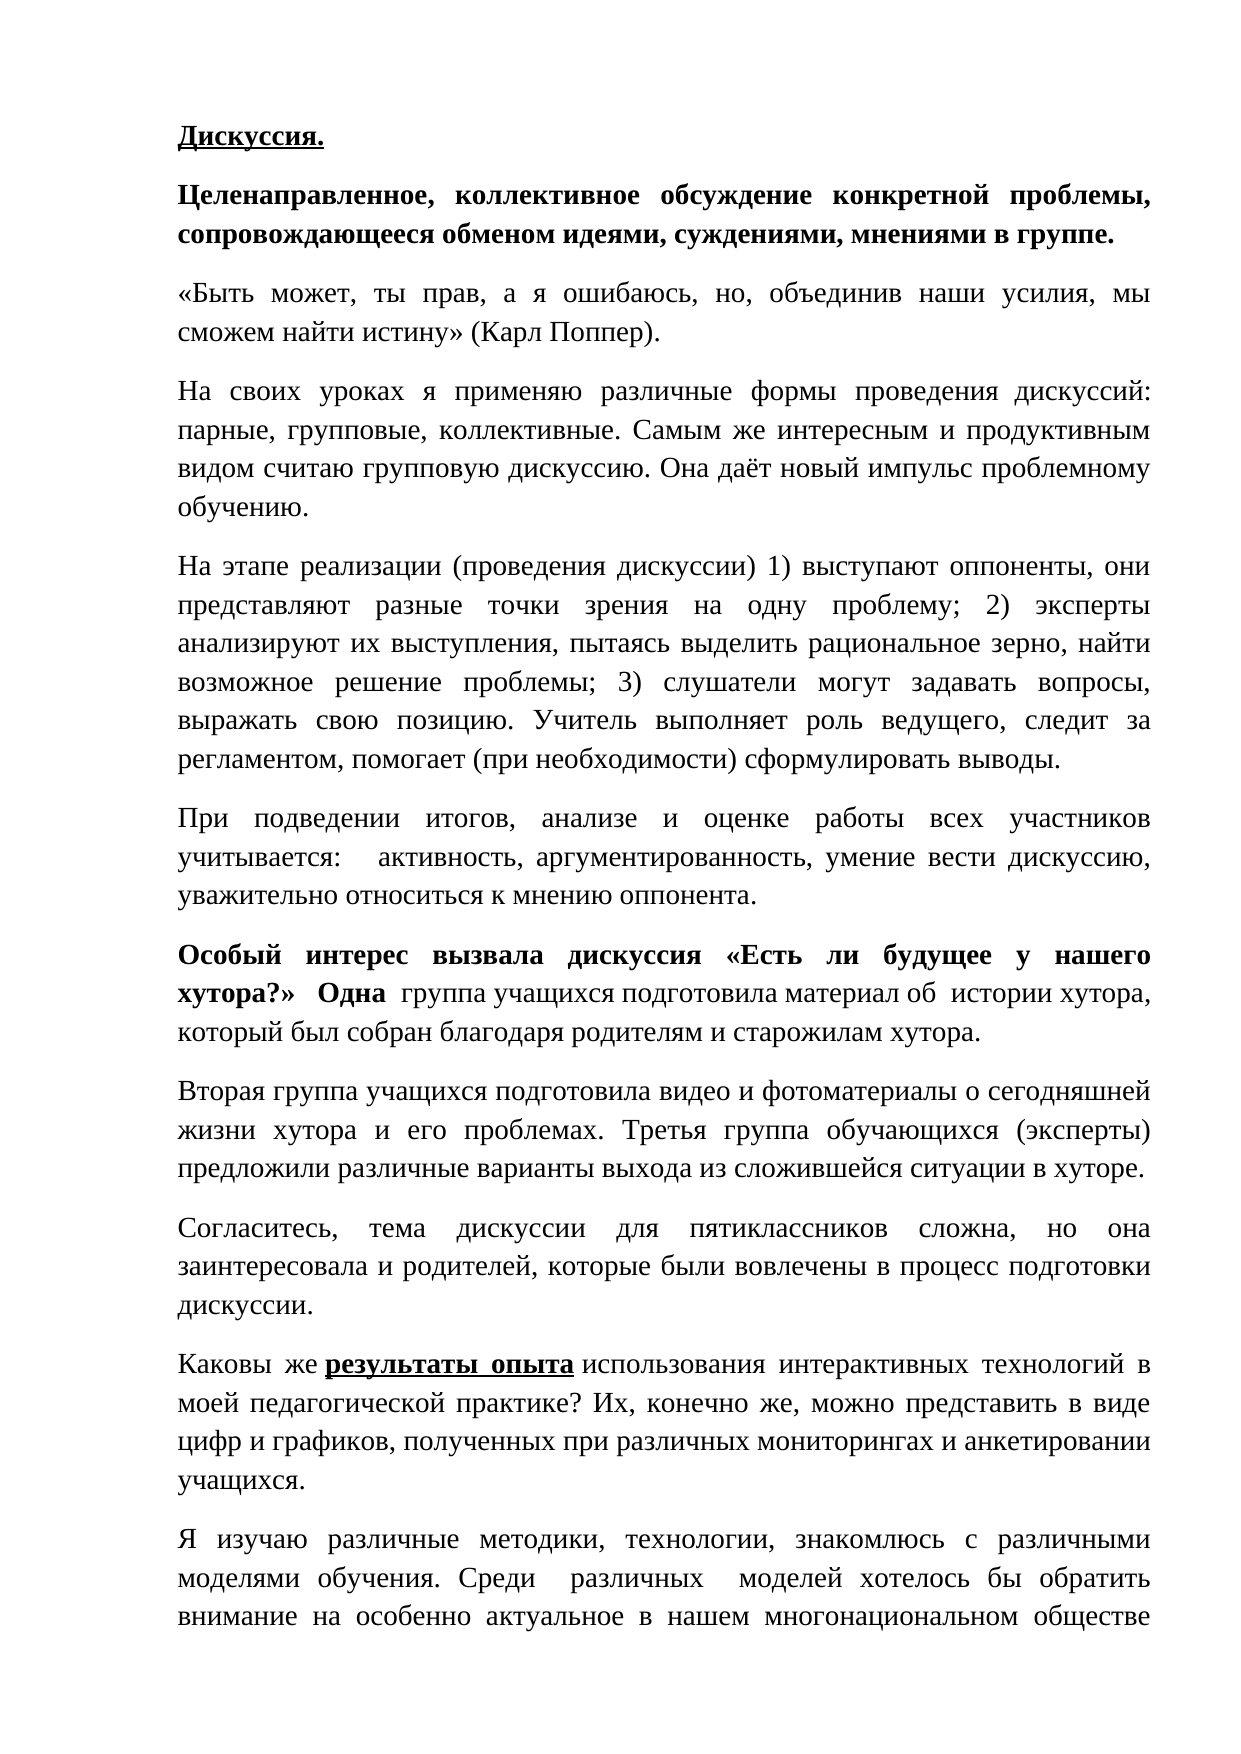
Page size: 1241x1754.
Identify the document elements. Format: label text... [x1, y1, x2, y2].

text На своих уроках я применяю различные формы проведения дискуссий: парные, групповые, коллективные. Самым же интересным и продуктивным видом считаю групповую дискуссию. Она даёт новый импульс проблемному обучению. [177, 373, 1152, 522]
text Особый интерес вызвала дискуссия «Есть ли будущее у нашего хутора?» Одна группа учащихся подготовила материал об истории хутора, который был собран благодаря родителям и старожилам хутора. [177, 937, 1152, 1047]
text Каковы же результаты опыта использования интерактивных технологий в моей педагогической практике? Их, конечно же, можно представить в виде цифр и графиков, полученных при различных мониторингах и анкетировании учащихся. [177, 1346, 1152, 1495]
text Вторая группа учащихся подготовила видео и фотоматериалы о сегодняшней жизни хутора и его проблемах. Третья группа обучающихся (эксперты) предложили различные варианты выхода из сложившейся ситуации в хуторе. [177, 1073, 1152, 1184]
text Целенаправленное, коллективное обсуждение конкретной проблемы, сопровождающееся обменом идеями, суждениями, мнениями в группе. [177, 177, 1152, 249]
text «Быть может, ты прав, а я ошибаюсь, но, объединив наши усилия, мы сможем найти истину» (Карл Поппер). [177, 275, 1152, 347]
text На этапе реализации (проведения дискуссии) 1) выступают оппоненты, они представляют разные точки зрения на одну проблему; 2) эксперты анализируют их выступления, пытаясь выделить рациональное зерно, найти возможное решение проблемы; 3) слушатели могут задавать вопросы, выражать свою позицию. Учитель выполняет роль ведущего, следит за регламентом, помогает (при необходимости) сформулировать выводы. [177, 548, 1152, 774]
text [177, 1521, 1152, 1632]
text Согласитесь, тема дискуссии для пятиклассников сложна, но она заинтересовала и родителей, которые были вовлечены в процесс подготовки дискуссии. [177, 1210, 1152, 1320]
text При подведении итогов, анализе и оценке работы всех участников учитывается: активность, аргументированность, умение вести дискуссию, уважительно относиться к мнению оппонента. [177, 800, 1152, 911]
text Дискуссия. [177, 118, 1152, 152]
